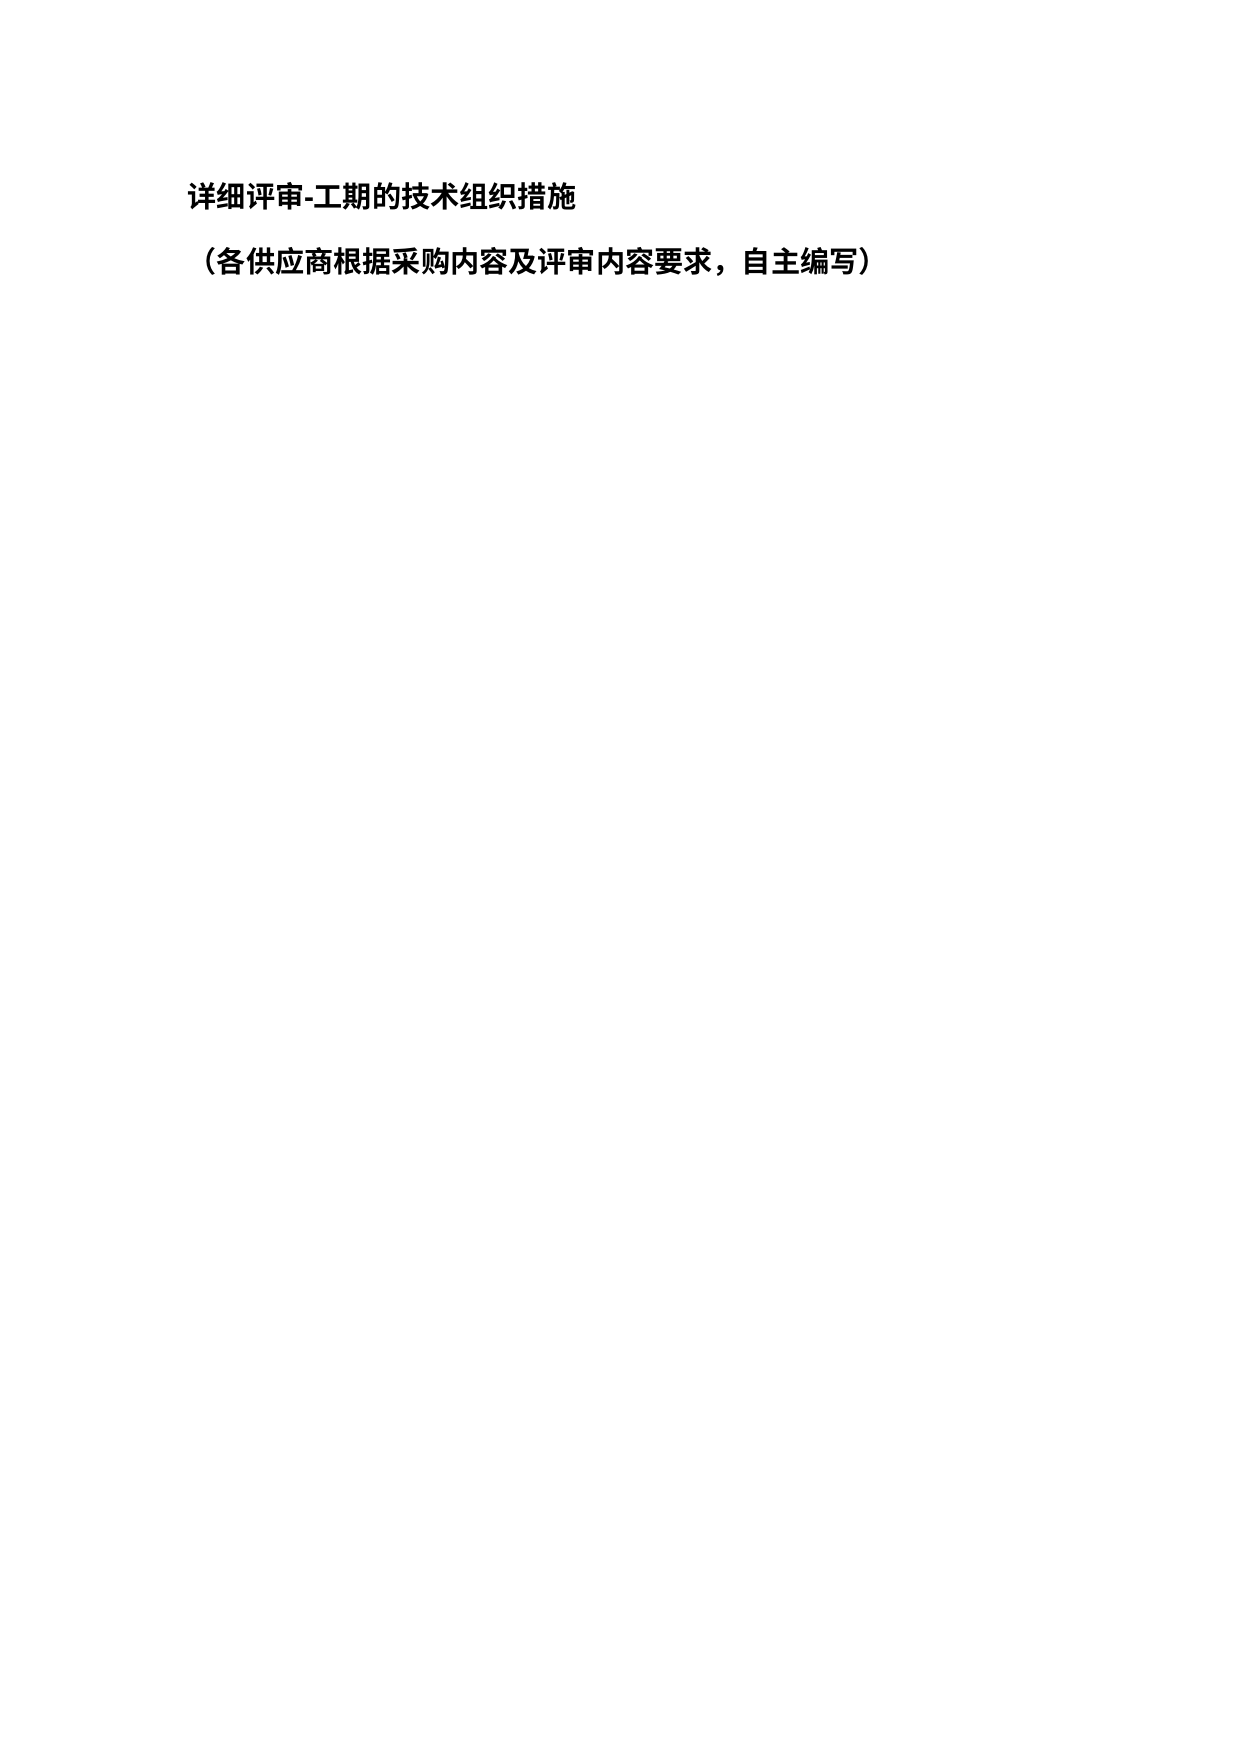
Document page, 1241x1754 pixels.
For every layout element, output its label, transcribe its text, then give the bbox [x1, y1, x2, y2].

text 详细评审-工期的技术组织措施 [187, 162, 1053, 227]
text （各供应商根据采购内容及评审内容要求，自主编写） [187, 227, 1053, 292]
